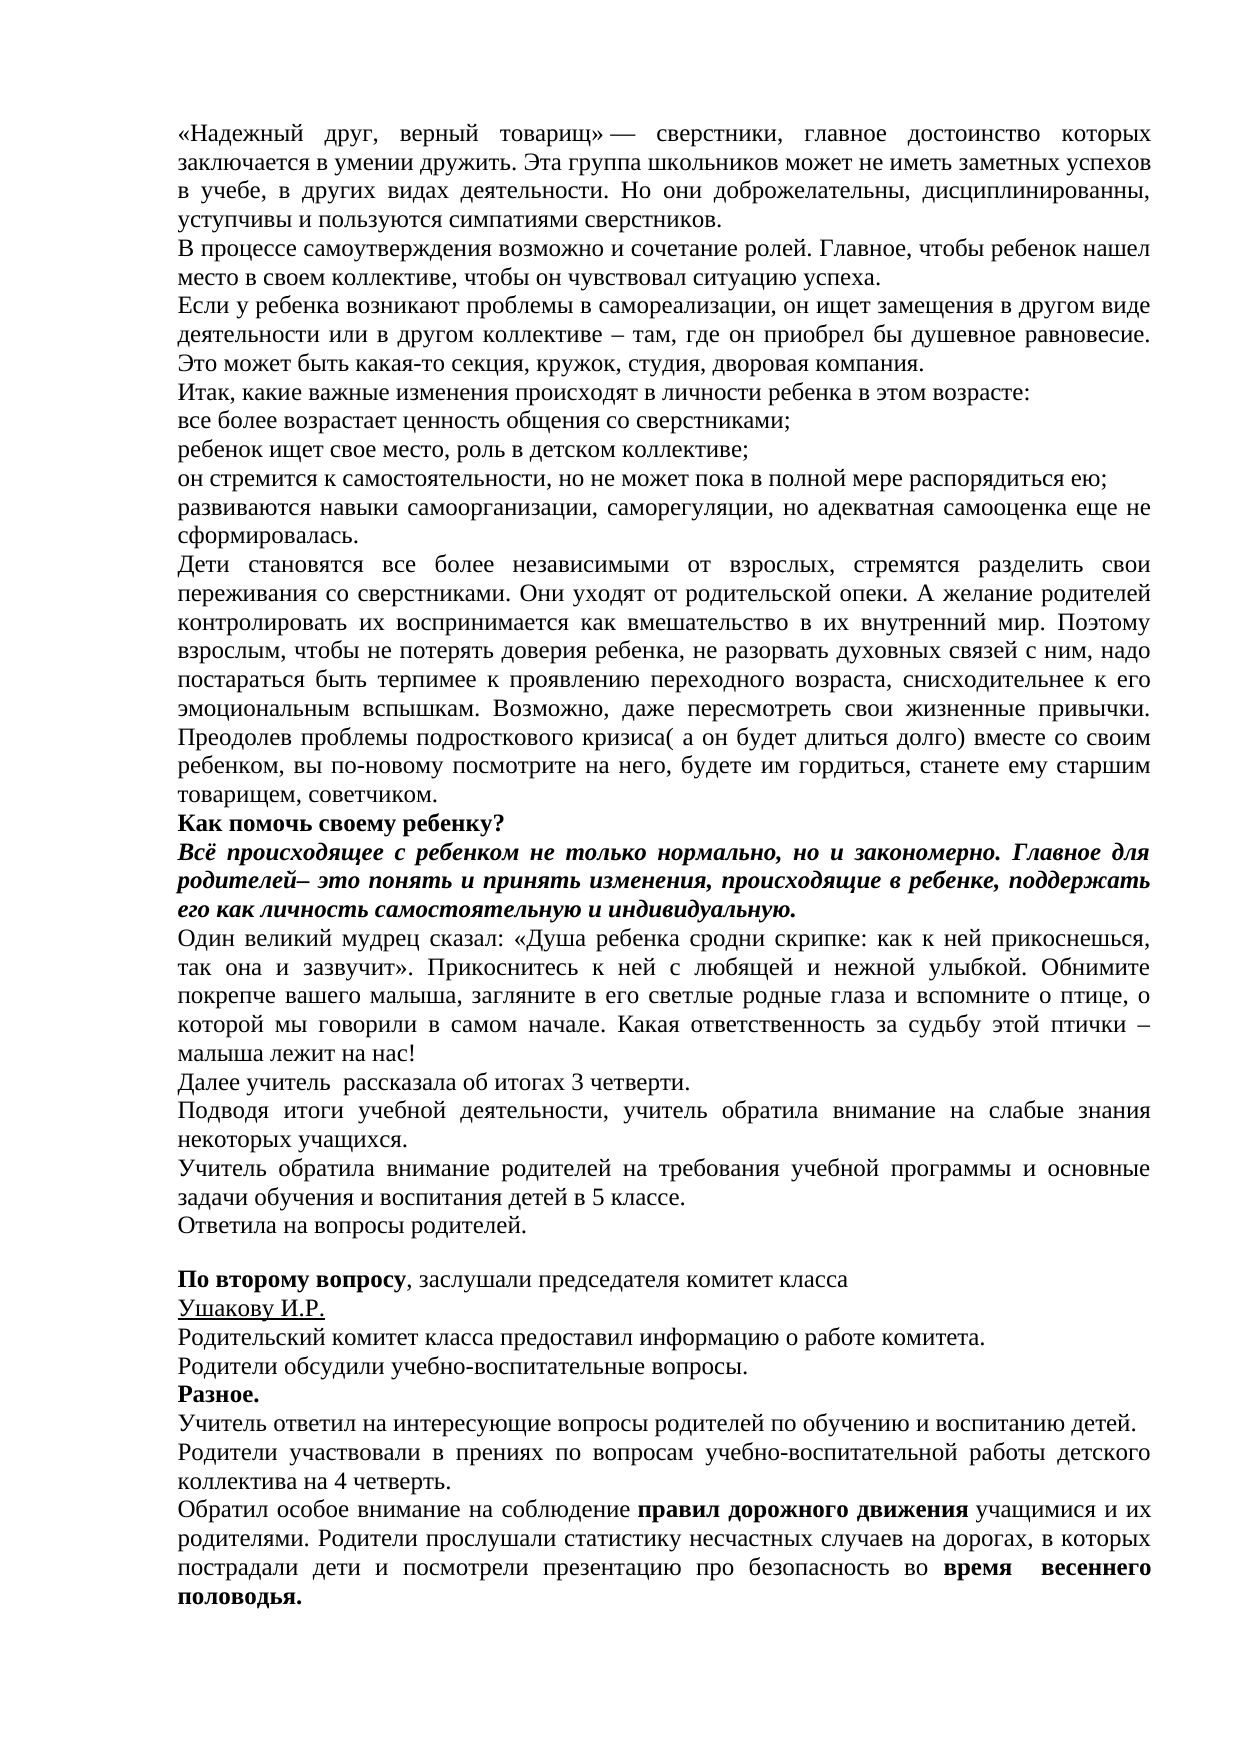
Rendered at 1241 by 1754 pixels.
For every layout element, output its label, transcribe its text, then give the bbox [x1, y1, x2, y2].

text ребенок ищет свое место, роль в детском коллективе; [177, 434, 1152, 463]
text «Надежный друг, верный товарищ» — сверстники, главное достоинство которых заключается в умении дружить. Эта группа школьников может не иметь заметных успехов в учебе, в других видах деятельности. Но они доброжелательны, дисциплинированны, уступчивы и пользуются симпатиями сверстников. [177, 118, 1152, 233]
text Учитель ответил на интересующие вопросы родителей по обучению и воспитанию детей. [177, 1408, 1152, 1437]
text Ответила на вопросы родителей. [177, 1211, 1152, 1239]
text Один великий мудрец сказал: «Душа ребенка сродни скрипке: как к ней прикоснешься, так она и зазвучит». Прикоснитесь к ней с любящей и нежной улыбкой. Обнимите покрепче вашего малыша, загляните в его светлые родные глаза и вспомните о птице, о которой мы говорили в самом начале. Какая ответственность за судьбу этой птички – малыша лежит на нас! [177, 923, 1152, 1067]
text Учитель обратила внимание родителей на требования учебной программы и основные задачи обучения и воспитания детей в 5 классе. [177, 1153, 1152, 1211]
text развиваются навыки самоорганизации, саморегуляции, но адекватная самооценка еще не сформировалась. [177, 492, 1152, 549]
text В процессе самоутверждения возможно и сочетание ролей. Главное, чтобы ребенок нашел место в своем коллективе, чтобы он чувствовал ситуацию успеха. [177, 233, 1152, 291]
text он стремится к самостоятельности, но не может пока в полной мере распорядиться ею; [177, 463, 1152, 492]
text Ушакову И.Р. [177, 1293, 1152, 1322]
text Дети становятся все более независимыми от взрослых, стремятся разделить свои переживания со сверстниками. Они уходят от родительской опеки. А желание родителей контролировать их воспринимается как вмешательство в их внутренний мир. Поэтому взрослым, чтобы не потерять доверия ребенка, не разорвать духовных связей с ним, надо постараться быть терпимее к проявлению переходного возраста, снисходительнее к его эмоциональным вспышкам. Возможно, даже пересмотреть свои жизненные привычки. Преодолев проблемы подросткового кризиса( а он будет длиться долго) вместе со своим ребенком, вы по-новому посмотрите на него, будете им гордиться, станете ему старшим товарищем, советчиком. [177, 549, 1152, 808]
text Обратил особое внимание на соблюдение правил дорожного движения учащимися и их родителями. Родители прослушали статистику несчастных случаев на дорогах, в которых пострадали дети и посмотрели презентацию про безопасность во время весеннего половодья. [177, 1494, 1152, 1609]
text все более возрастает ценность общения со сверстниками; [177, 406, 1152, 434]
text Далее учитель рассказала об итогах 3 четверти. [177, 1067, 1152, 1096]
text Подводя итоги учебной деятельности, учитель обратила внимание на слабые знания некоторых учащихся. [177, 1096, 1152, 1153]
text Если у ребенка возникают проблемы в самореализации, он ищет замещения в другом виде деятельности или в другом коллективе – там, где он приобрел бы душевное равновесие. Это может быть какая-то секция, кружок, студия, дворовая компания. [177, 291, 1152, 377]
text По второму вопросу, заслушали председателя комитет класса [177, 1264, 1152, 1293]
text Родители обсудили учебно-воспитательные вопросы. [177, 1351, 1152, 1379]
text Итак, какие важные изменения происходят в личности ребенка в этом возрасте: [177, 377, 1152, 406]
text Родители участвовали в прениях по вопросам учебно-воспитательной работы детского коллектива на 4 четверть. [177, 1437, 1152, 1494]
text Разное. [177, 1379, 1152, 1408]
text Родительский комитет класса предоставил информацию о работе комитета. [177, 1322, 1152, 1351]
text Всё происходящее с ребенком не только нормально, но и закономерно. Главное для родителей– это понять и принять изменения, происходящие в ребенке, поддержать его как личность самостоятельную и индивидуальную. [177, 837, 1152, 923]
text Как помочь своему ребенку? [177, 808, 1152, 837]
